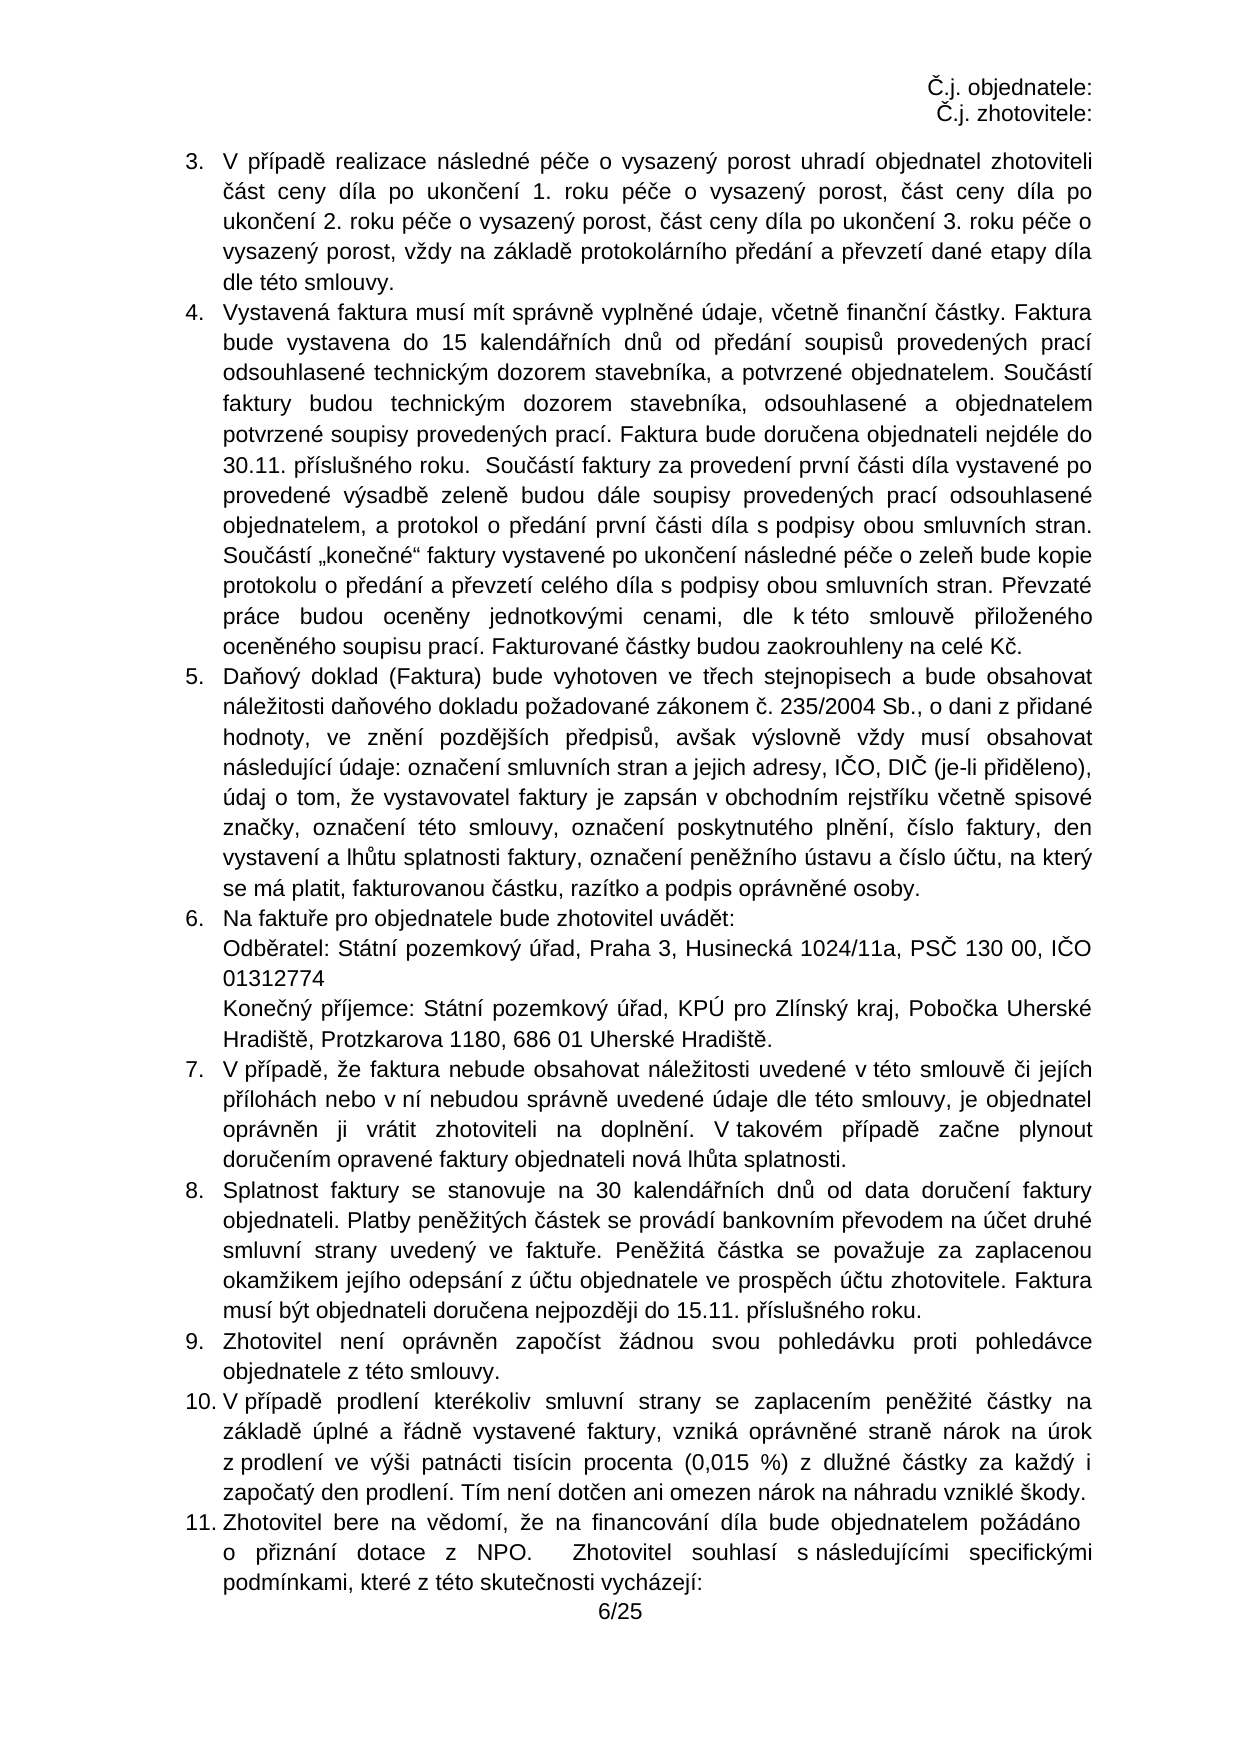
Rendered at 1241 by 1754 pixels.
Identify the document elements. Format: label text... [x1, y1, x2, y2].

list Daňový doklad (Faktura) bude vyhotoven ve třech stejnopisech a bude obsahovat náležitosti daňového dokladu požadované zákonem č. 235/2004 Sb., o dani z přidané hodnoty, ve znění pozdějších předpisů, avšak výslovně vždy musí obsahovat následující údaje: označení smluvních stran a jejich adresy, IČO, DIČ (je-li přiděleno), údaj o tom, že vystavovatel faktury je zapsán v obchodním rejstříku včetně spisové značky, označení této smlouvy, označení poskytnutého plnění, číslo faktury, den vystavení a lhůtu splatnosti faktury, označení peněžního ústavu a číslo účtu, na který se má platit, fakturovanou částku, razítko a podpis oprávněné osoby. [185, 663, 1093, 901]
list Zhotovitel bere na vědomí, že na financování díla bude objednatelem požádáno o přiznání dotace z NPO. Zhotovitel souhlasí s následujícími specifickými podmínkami, které z této skutečnosti vycházejí: [185, 1509, 1093, 1596]
list V případě, že faktura nebude obsahovat náležitosti uvedené v této smlouvě či jejích přílohách nebo v ní nebudou správně uvedené údaje dle této smlouvy, je objednatel oprávněn ji vrátit zhotoviteli na doplnění. V takovém případě začne plynout doručením opravené faktury objednateli nová lhůta splatnosti. [185, 1056, 1093, 1173]
list Na faktuře pro objednatele bude zhotovitel uvádět: [185, 905, 1093, 931]
list Konečný příjemce: Státní pozemkový úřad, KPÚ pro Zlínský kraj, Pobočka Uherské Hradiště, Protzkarova 1180, 686 01 Uherské Hradiště. [223, 995, 1093, 1052]
list Odběratel: Státní pozemkový úřad, Praha 3, Husinecká 1024/11a, PSČ 130 00, IČO 01312774 [223, 935, 1093, 992]
list V případě realizace následné péče o vysazený porost uhradí objednatel zhotoviteli část ceny díla po ukončení 1. roku péče o vysazený porost, část ceny díla po ukončení 2. roku péče o vysazený porost, část ceny díla po ukončení 3. roku péče o vysazený porost, vždy na základě protokolárního předání a převzetí dané etapy díla dle této smlouvy. [185, 148, 1093, 295]
list V případě prodlení kterékoliv smluvní strany se zaplacením peněžité částky na základě úplné a řádně vystavené faktury, vzniká oprávněné straně nárok na úrok z prodlení ve výši patnácti tisícin procenta (0,015 %) z dlužné částky za každý i započatý den prodlení. Tím není dotčen ani omezen nárok na náhradu vzniklé škody. [185, 1388, 1093, 1505]
list Zhotovitel není oprávněn započíst žádnou svou pohledávku proti pohledávce objednatele z této smlouvy. [185, 1328, 1093, 1384]
list Splatnost faktury se stanovuje na 30 kalendářních dnů od data doručení faktury objednateli. Platby peněžitých částek se provádí bankovním převodem na účet druhé smluvní strany uvedený ve faktuře. Peněžitá částka se považuje za zaplacenou okamžikem jejího odepsání z účtu objednatele ve prospěch účtu zhotovitele. Faktura musí být objednateli doručena nejpozději do 15.11. příslušného roku. [185, 1177, 1093, 1324]
list Vystavená faktura musí mít správně vyplněné údaje, včetně finanční částky. Faktura bude vystavena do 15 kalendářních dnů od předání soupisů provedených prací odsouhlasené technickým dozorem stavebníka, a potvrzené objednatelem. Součástí faktury budou technickým dozorem stavebníka, odsouhlasené a objednatelem potvrzené soupisy provedených prací. Faktura bude doručena objednateli nejdéle do 30.11. příslušného roku. Součástí faktury za provedení první části díla vystavené po provedené výsadbě zeleně budou dále soupisy provedených prací odsouhlasené objednatelem, a protokol o předání první části díla s podpisy obou smluvních stran. Součástí „konečné“ faktury vystavené po ukončení následné péče o zeleň bude kopie protokolu o předání a převzetí celého díla s podpisy obou smluvních stran. Převzaté práce budou oceněny jednotkovými cenami, dle k této smlouvě přiloženého oceněného soupisu prací. Fakturované částky budou zaokrouhleny na celé Kč. [185, 299, 1093, 659]
